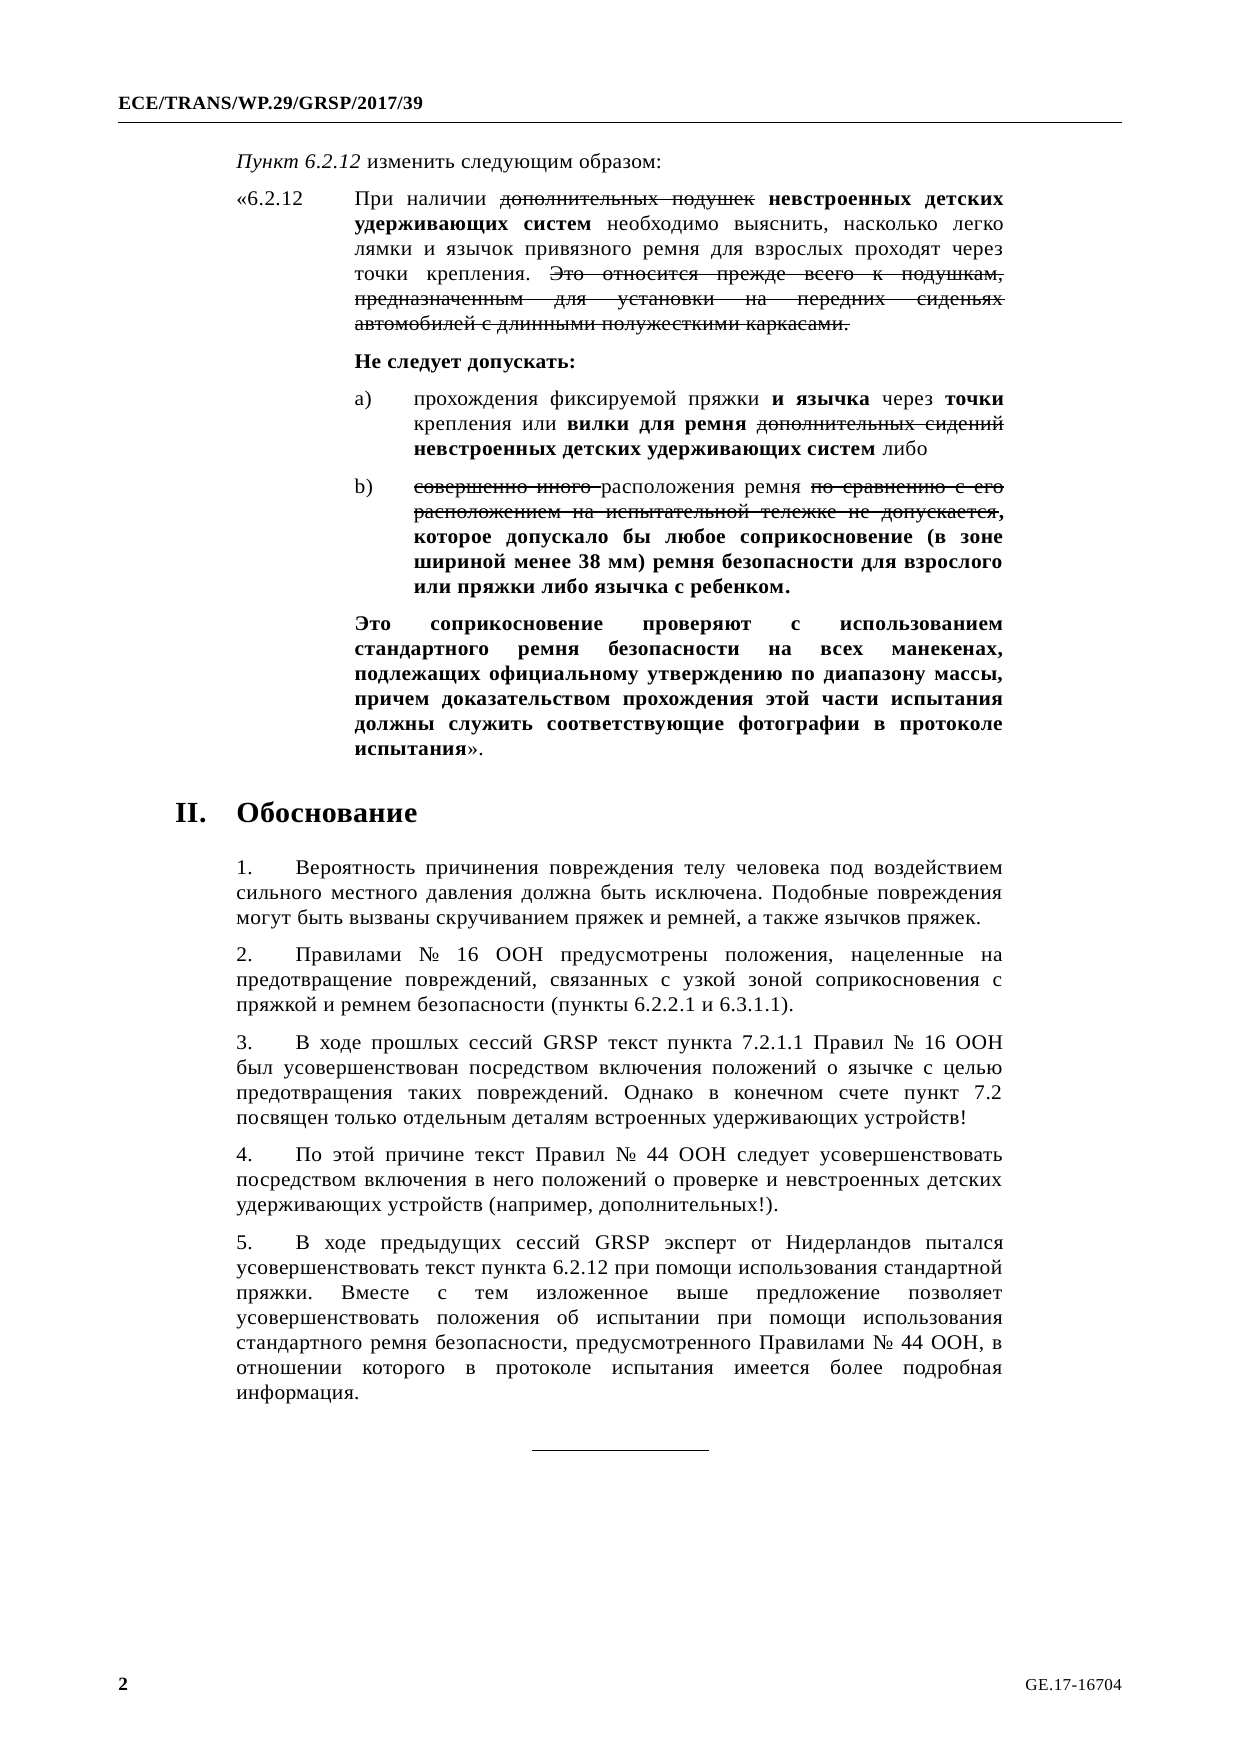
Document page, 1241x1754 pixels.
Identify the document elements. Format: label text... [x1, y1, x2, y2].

text 3. В ходе прошлых сессий GRSP текст пункта 7.2.1.1 Правил № 16 ООН был усовершенствован посредством включения положений о язычке с целью предотвращения таких повреждений. Однако в конечном счете пункт 7.2 посвящен только отдельным деталям встроенных удерживающих устройств! [236, 1029, 1004, 1129]
text Пункт 6.2.12 изменить следующим образом: [236, 148, 1004, 173]
text «6.2.12 При наличии дополнительных подушек невстроенных детских удерживающих систем необходимо выяснить, насколько легко лямки и язычок привязного ремня для взрослых проходят через точки крепления. Это относится прежде всего к подушкам, предназначенным для установки на передних сиденьях автомобилей с длинными полужесткими каркасами. [236, 185, 1004, 335]
text Это соприкосновение проверяют с использованием стандартного ремня безопасности на всех манекенах, подлежащих официальному утверждению по диапазону массы, причем доказательством прохождения этой части испытания должны служить соответствующие фотографии в протоколе испытания». [236, 610, 1004, 760]
text Не следует допускать: [236, 348, 1004, 373]
text 2. Правилами № 16 ООН предусмотрены положения, нацеленные на предотвращение повреждений, связанных с узкой зоной соприкосновения с пряжкой и ремнем безопасности (пункты 6.2.2.1 и 6.3.1.1). [236, 941, 1004, 1016]
text II. Обоснование [118, 798, 1004, 829]
text 5. В ходе предыдущих сессий GRSP эксперт от Нидерландов пытался усовершенствовать текст пункта 6.2.12 при помощи использования стандартной пряжки. Вместе с тем изложенное выше предложение позволяет усовершенствовать положения об испытании при помощи использования стандартного ремня безопасности, предусмотренного Правилами № 44 ООН, в отношении которого в протоколе испытания имеется более подробная информация. [236, 1229, 1004, 1404]
text 4. По этой причине текст Правил № 44 ООН следует усовершенствовать посредством включения в него положений о проверке и невстроенных детских удерживающих устройств (например, дополнительных!). [236, 1141, 1004, 1216]
text а) прохождения фиксируемой пряжки и язычка через точки крепления или вилки для ремня дополнительных сидений невстроенных детских удерживающих систем либо [236, 385, 1004, 460]
text b) совершенно иного расположения ремня по сравнению с его расположением на испытательной тележке не допускается, которое допускало бы любое соприкосновение (в зоне шириной менее 38 мм) ремня безопасности для взрослого или пряжки либо язычка с ребенком. [236, 473, 1004, 598]
text 1. Вероятность причинения повреждения телу человека под воздействием сильного местного давления должна быть исключена. Подобные повреждения могут быть вызваны скручиванием пряжек и ремней, а также язычков пряжек. [236, 854, 1004, 929]
